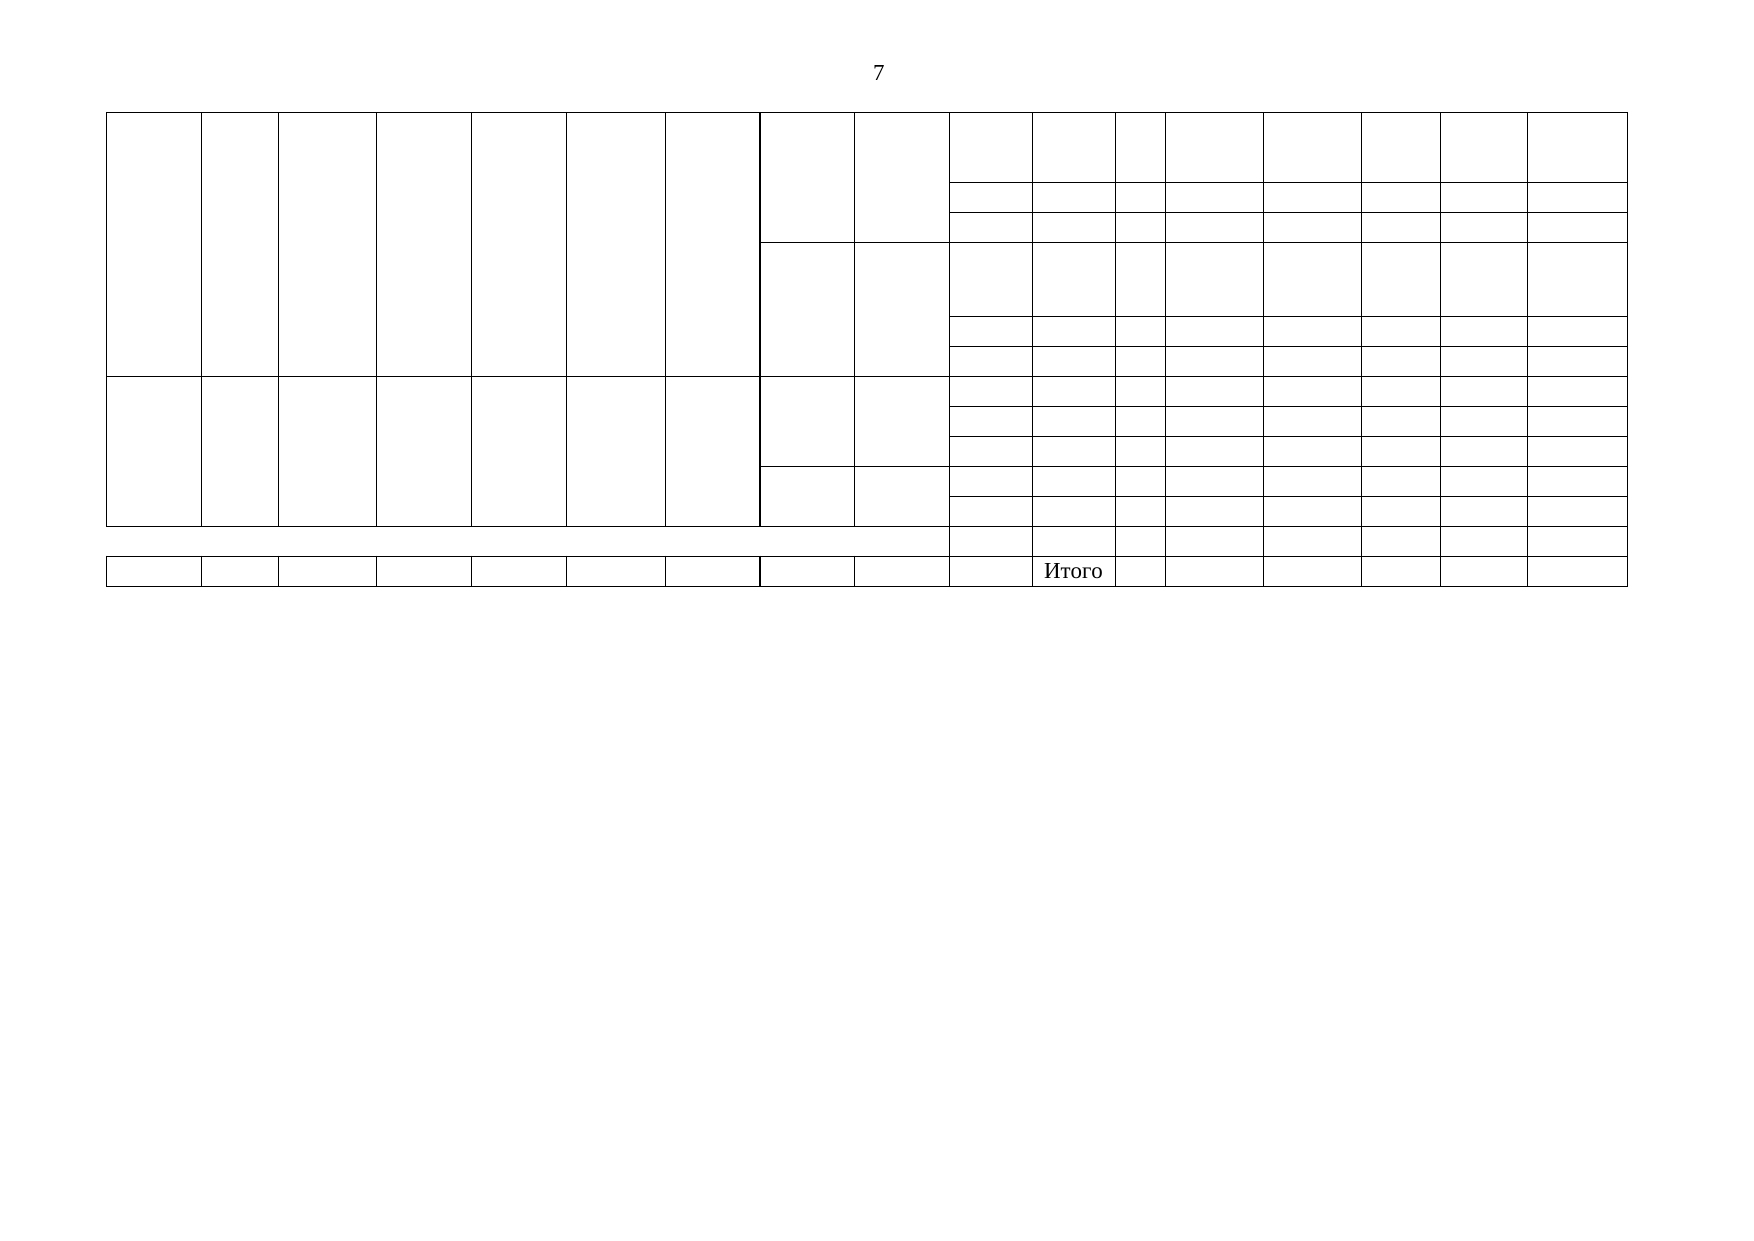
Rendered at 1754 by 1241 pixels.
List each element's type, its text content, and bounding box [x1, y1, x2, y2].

table_cell [472, 377, 566, 526]
table_cell [1264, 213, 1361, 242]
table_cell [1033, 243, 1115, 316]
table_cell [1528, 113, 1627, 182]
table_cell [1033, 347, 1115, 376]
table_cell [1362, 317, 1440, 346]
table_cell [950, 467, 1032, 496]
table_cell [1528, 213, 1627, 242]
table_cell [950, 437, 1032, 466]
table_cell [1033, 407, 1115, 436]
table_cell [1264, 243, 1361, 316]
table_cell [950, 377, 1032, 406]
table_cell [1441, 213, 1527, 242]
table_cell [1116, 527, 1165, 556]
table_cell [1362, 407, 1440, 436]
table_cell [1441, 527, 1527, 556]
table_cell [279, 113, 376, 376]
table_cell [1441, 437, 1527, 466]
table_cell [1528, 317, 1627, 346]
table_cell [855, 243, 949, 376]
table_cell [1441, 347, 1527, 376]
table_cell [107, 377, 201, 526]
table_cell [1166, 377, 1263, 406]
table_cell [761, 243, 854, 376]
table_cell [1166, 497, 1263, 526]
table_cell [1362, 347, 1440, 376]
table_cell [1116, 407, 1165, 436]
table_cell [1166, 243, 1263, 316]
table_cell [950, 527, 1032, 556]
table_cell [1264, 347, 1361, 376]
table_cell [1166, 317, 1263, 346]
table_cell [1116, 467, 1165, 496]
table_cell [1166, 527, 1263, 556]
table_cell [1528, 437, 1627, 466]
table_cell [1116, 243, 1165, 316]
table_cell Итого [1033, 557, 1115, 586]
table_cell [761, 557, 854, 586]
table_cell [567, 557, 665, 586]
table_cell [761, 377, 854, 466]
table_cell [1441, 183, 1527, 212]
table_cell [279, 377, 376, 526]
table_cell [1528, 377, 1627, 406]
table_cell [1441, 467, 1527, 496]
table_cell [1362, 437, 1440, 466]
table_cell [1362, 377, 1440, 406]
table_cell [202, 377, 278, 526]
table_cell [1166, 437, 1263, 466]
table_cell [1166, 347, 1263, 376]
table_cell [107, 557, 201, 586]
table_cell [1441, 243, 1527, 316]
table_cell [950, 497, 1032, 526]
table_cell [1264, 557, 1361, 586]
table_cell [1441, 113, 1527, 182]
table_cell [1116, 377, 1165, 406]
table_cell [666, 377, 759, 526]
table_cell [1362, 213, 1440, 242]
table_cell [472, 557, 566, 586]
table_cell [279, 557, 376, 586]
table_cell [1116, 347, 1165, 376]
table_cell [377, 113, 471, 376]
table_cell [1116, 497, 1165, 526]
table_cell [1528, 407, 1627, 436]
table_cell [950, 347, 1032, 376]
table_cell [1033, 497, 1115, 526]
table_cell [1528, 467, 1627, 496]
table_cell [950, 113, 1032, 182]
table_cell [1166, 213, 1263, 242]
table_cell [855, 557, 949, 586]
table_cell [950, 213, 1032, 242]
table_cell [1166, 557, 1263, 586]
table_cell [1362, 467, 1440, 496]
table_cell [1264, 377, 1361, 406]
table_cell [666, 113, 759, 376]
table_cell [1033, 317, 1115, 346]
table_cell [1033, 527, 1115, 556]
table_cell [1441, 557, 1527, 586]
table_cell [1033, 113, 1115, 182]
table_cell [377, 377, 471, 526]
table_cell [1441, 497, 1527, 526]
table_cell [1528, 183, 1627, 212]
table_cell [1116, 213, 1165, 242]
table_cell [1166, 467, 1263, 496]
table_cell [1528, 243, 1627, 316]
table_cell [1441, 377, 1527, 406]
table_cell [1264, 437, 1361, 466]
table_cell [1528, 497, 1627, 526]
table_cell [1166, 113, 1263, 182]
table_cell [1033, 467, 1115, 496]
table_cell [1116, 113, 1165, 182]
table_cell [666, 557, 759, 586]
table_cell [377, 557, 471, 586]
table_cell [1362, 113, 1440, 182]
table_cell [1362, 527, 1440, 556]
table_cell [855, 467, 949, 526]
table_cell [1264, 183, 1361, 212]
table_cell [1264, 467, 1361, 496]
table_cell [1166, 407, 1263, 436]
table_cell [1362, 557, 1440, 586]
table_cell [1528, 347, 1627, 376]
table_cell [1033, 183, 1115, 212]
table_cell [1264, 497, 1361, 526]
table_cell [1441, 317, 1527, 346]
table_cell [950, 183, 1032, 212]
table_cell [1528, 527, 1627, 556]
table_cell [1264, 317, 1361, 346]
table_cell [202, 113, 278, 376]
table_cell [855, 113, 949, 242]
table_cell [950, 407, 1032, 436]
table_cell [1166, 183, 1263, 212]
table_cell [1264, 407, 1361, 436]
table_cell [1033, 437, 1115, 466]
table_cell [1116, 557, 1165, 586]
table_cell [1033, 213, 1115, 242]
table_cell [1264, 113, 1361, 182]
table_cell [855, 377, 949, 466]
table_cell [1362, 497, 1440, 526]
table_cell [761, 113, 854, 242]
table_cell [950, 243, 1032, 316]
table_cell [1116, 317, 1165, 346]
table_cell [1033, 377, 1115, 406]
table_cell [1528, 557, 1627, 586]
table_cell [567, 377, 665, 526]
table_cell [1116, 437, 1165, 466]
table_cell [472, 113, 566, 376]
table_cell [107, 113, 201, 376]
table_cell [950, 557, 1032, 586]
table_cell [567, 113, 665, 376]
table_cell [1116, 183, 1165, 212]
table_cell [1264, 527, 1361, 556]
table_cell [1362, 183, 1440, 212]
table_cell [761, 467, 854, 526]
table_cell [950, 317, 1032, 346]
table_cell [202, 557, 278, 586]
table_cell [1362, 243, 1440, 316]
table_cell [1441, 407, 1527, 436]
